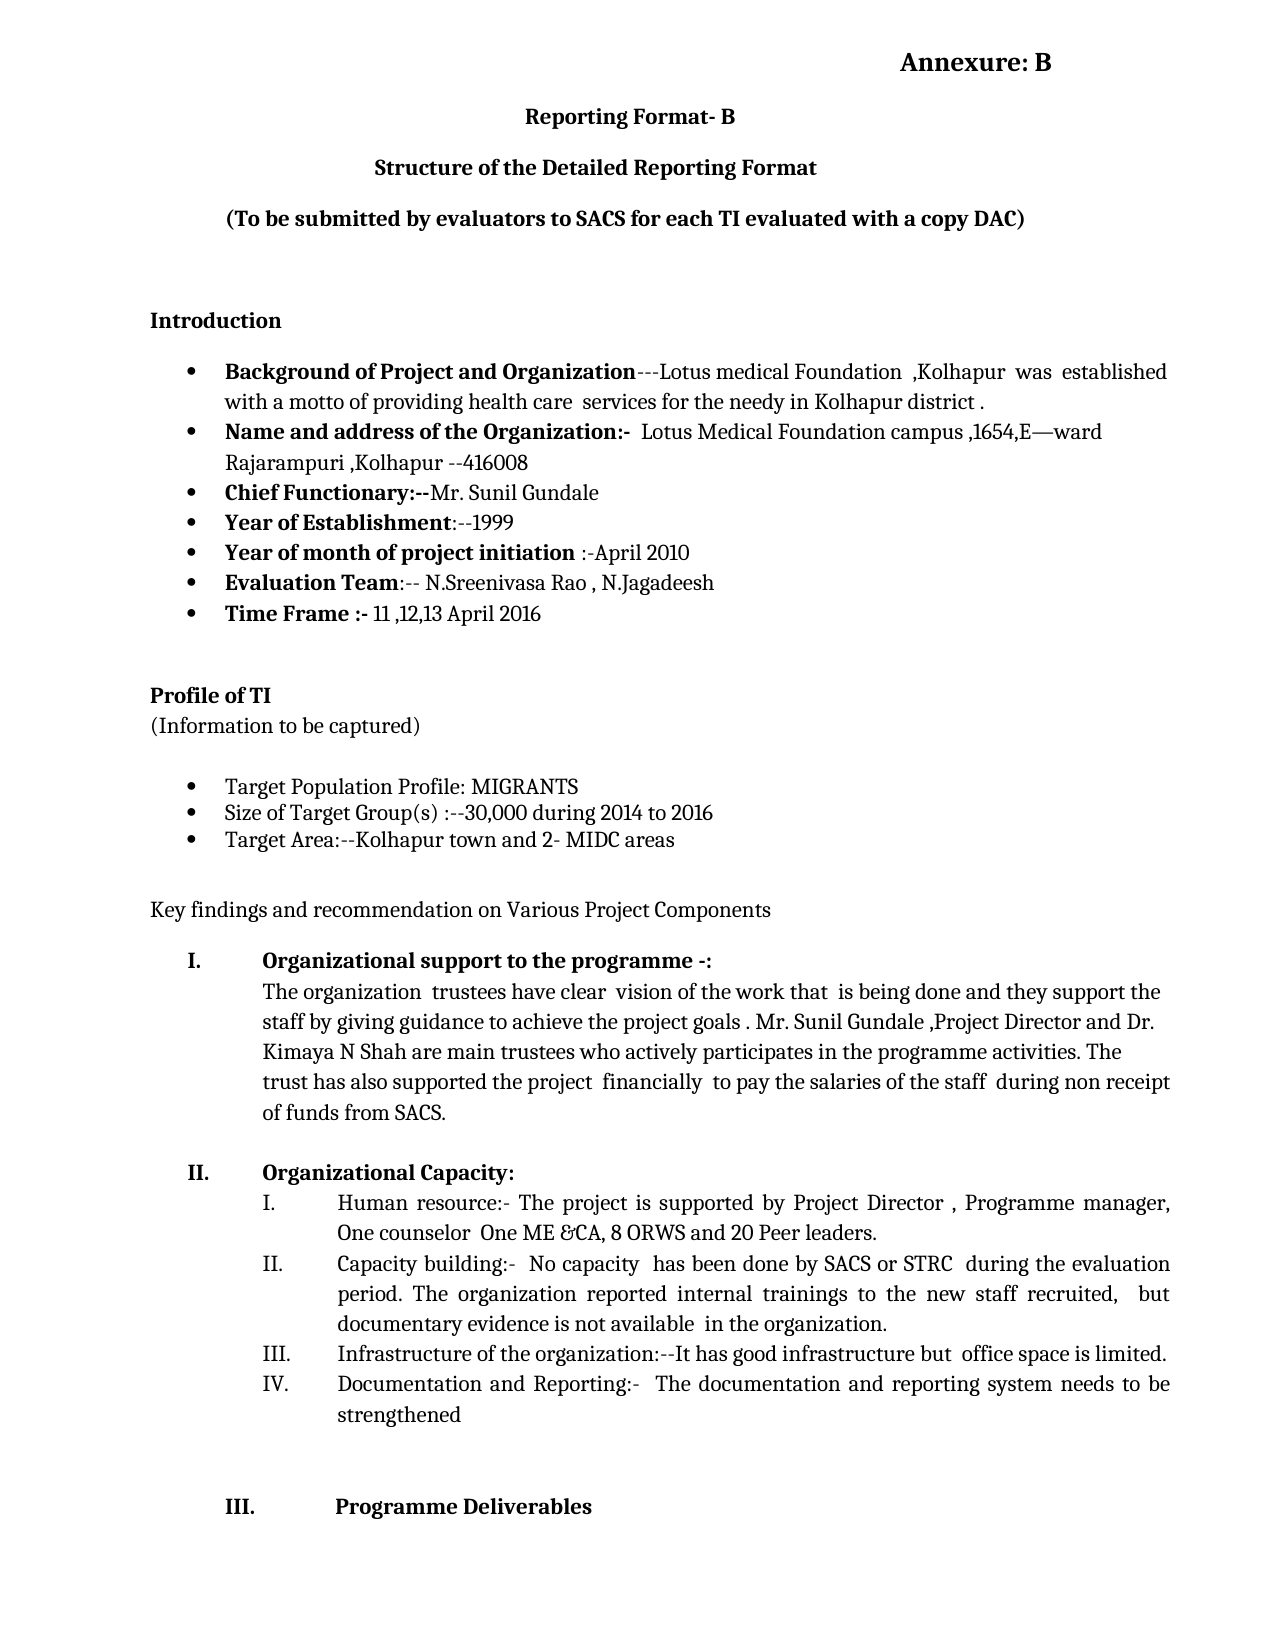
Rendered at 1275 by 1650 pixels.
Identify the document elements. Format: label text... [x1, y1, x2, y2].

list Name and address of the Organization:- Lotus Medical Foundation campus ,1654,E—ward Rajarampuri ,Kolhapur --416008 [187, 419, 1172, 476]
text Introduction [150, 308, 1172, 334]
list Target Area:--Kolhapur town and 2- MIDC areas [187, 826, 1172, 853]
list Infrastructure of the organization:--It has good infrastructure but office space is limited. [262, 1341, 1172, 1367]
text (Information to be captured) [150, 713, 1172, 740]
list Year of month of project initiation :-April 2010 [187, 540, 1172, 566]
list Size of Target Group(s) :--30,000 during 2014 to 2016 [187, 800, 1172, 826]
text Structure of the Detailed Reporting Format [150, 154, 1172, 181]
list Year of Establishment:--1999 [187, 510, 1172, 536]
list Documentation and Reporting:- The documentation and reporting system needs to be strengthened [262, 1371, 1172, 1428]
list Capacity building:- No capacity has been done by SACS or STRC during the evaluation period. The organization reported internal trainings to the new staff recruited, but documentary evidence is not available in the organization. [262, 1250, 1172, 1337]
list Evaluation Team:-- N.Sreenivasa Rao , N.Jagadeesh [187, 570, 1172, 596]
list Organizational support to the programme -: [187, 948, 1172, 974]
text Profile of TI [150, 683, 1172, 709]
list Time Frame :- 11 ,12,13 April 2016 [187, 600, 1172, 627]
text (To be submitted by evaluators to SACS for each TI evaluated with a copy DAC) [150, 206, 1172, 232]
list The organization trustees have clear vision of the work that is being done and they support the staff by giving guidance to achieve the project goals . Mr. Sunil Gundale ,Project Director and Dr. Kimaya N Shah are main trustees who actively participates in the programme activities. The trust has also supported the project financially to pay the salaries of the staff during non receipt of funds from SACS. [262, 978, 1172, 1126]
text Annexure: B [150, 47, 1172, 78]
text Reporting Format- B [150, 103, 1172, 130]
list Chief Functionary:--Mr. Sunil Gundale [187, 479, 1172, 506]
text Key findings and recommendation on Various Project Components [150, 897, 1172, 923]
list Organizational Capacity: [187, 1160, 1172, 1186]
list Programme Deliverables [225, 1494, 1172, 1520]
list Target Population Profile: MIGRANTS [187, 774, 1172, 800]
list Background of Project and Organization---Lotus medical Foundation ,Kolhapur was established with a motto of providing health care services for the needy in Kolhapur district . [187, 359, 1172, 415]
list Human resource:- The project is supported by Project Director , Programme manager, One counselor One ME &CA, 8 ORWS and 20 Peer leaders. [262, 1190, 1172, 1246]
